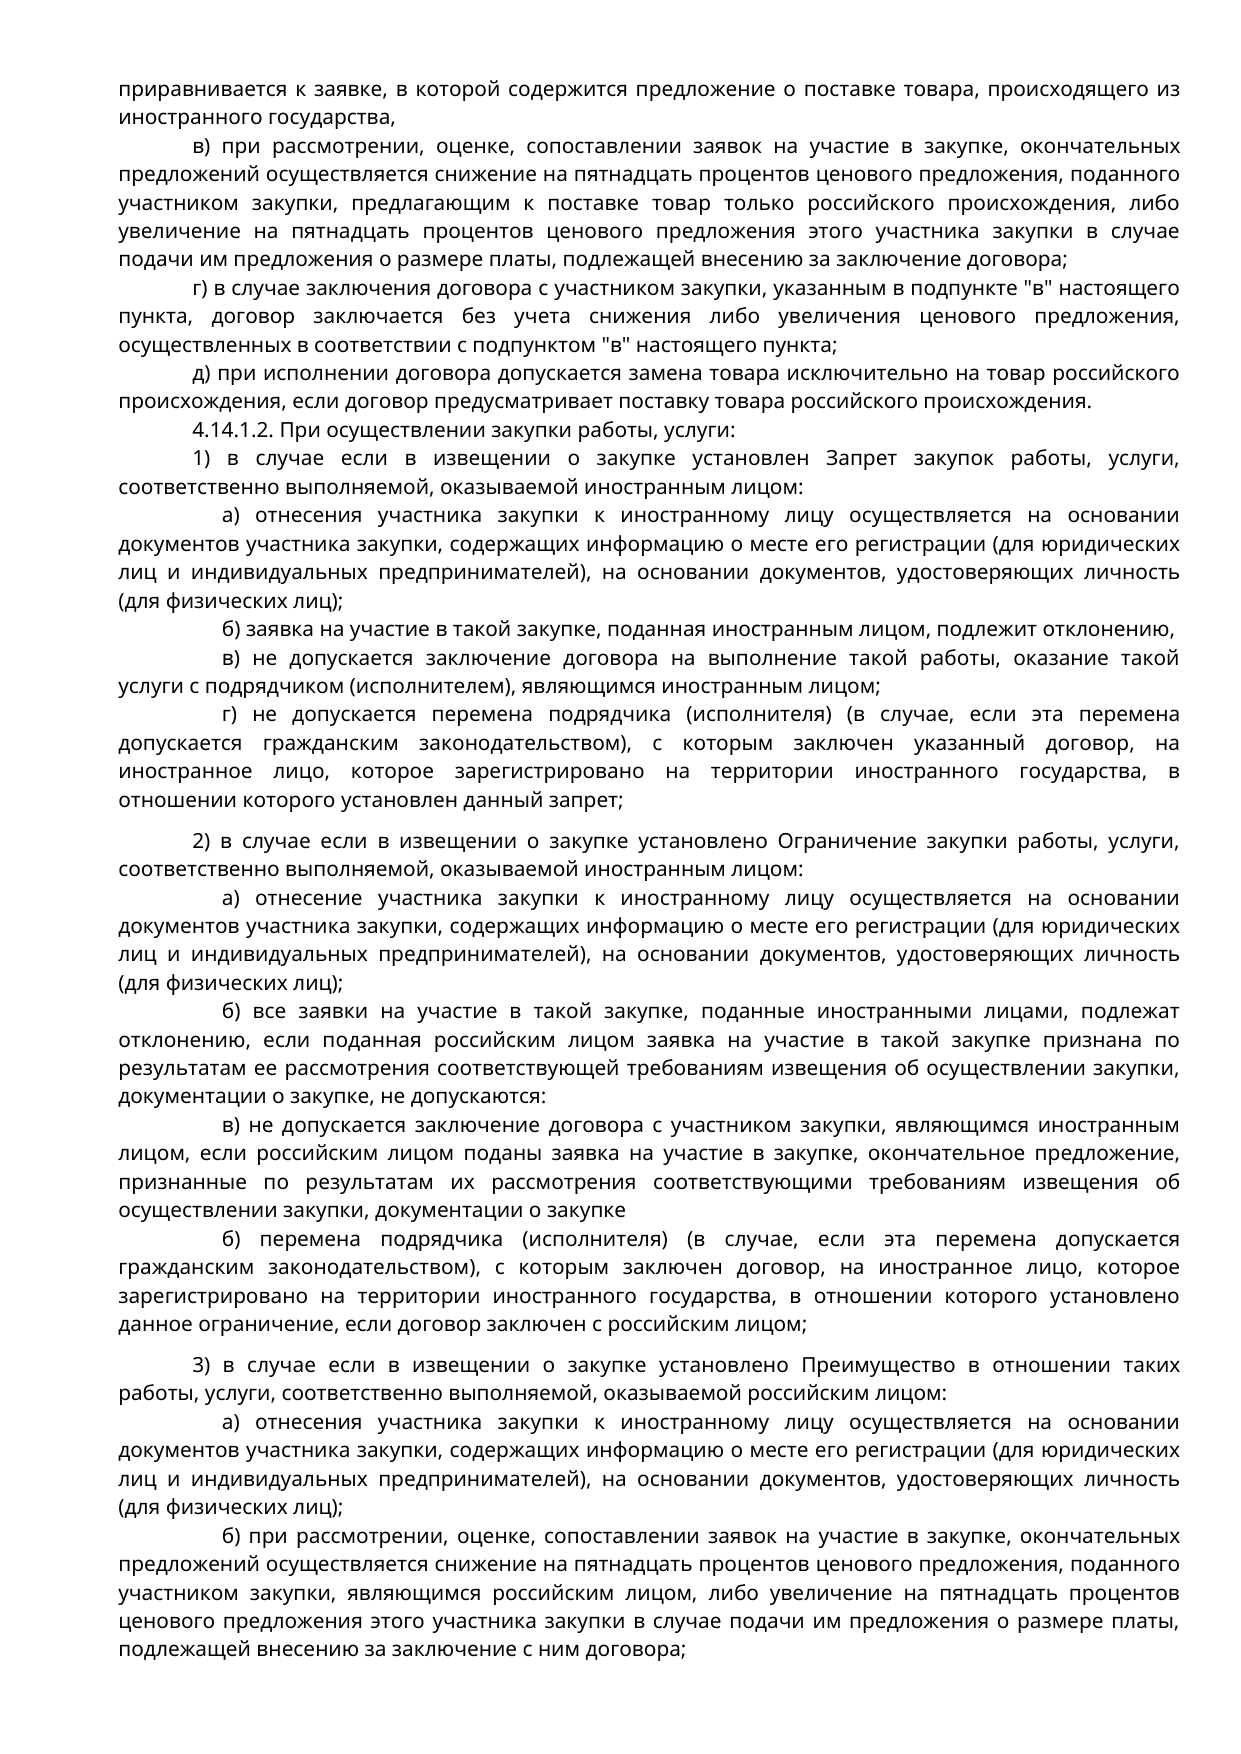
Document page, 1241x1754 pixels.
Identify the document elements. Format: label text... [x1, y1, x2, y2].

text а) отнесения участника закупки к иностранному лицу осуществляется на основании документов участника закупки, содержащих информацию о месте его регистрации (для юридических лиц и индивидуальных предпринимателей), на основании документов, удостоверяющих личность (для физических лиц); [118, 1407, 1181, 1521]
text д) при исполнении договора допускается замена товара исключительно на товар российского происхождения, если договор предусматривает поставку товара российского происхождения. [118, 358, 1181, 415]
text б) заявка на участие в такой закупке, поданная иностранным лицом, подлежит отклонению, [118, 614, 1181, 643]
text б) все заявки на участие в такой закупке, поданные иностранными лицами, подлежат отклонению, если поданная российским лицом заявка на участие в такой закупке признана по результатам ее рассмотрения соответствующей требованиям извещения об осуществлении закупки, документации о закупке, не допускаются: [118, 996, 1181, 1110]
text а) отнесение участника закупки к иностранному лицу осуществляется на основании документов участника закупки, содержащих информацию о месте его регистрации (для юридических лиц и индивидуальных предпринимателей), на основании документов, удостоверяющих личность (для физических лиц); [118, 883, 1181, 996]
text 4.14.1.2. При осуществлении закупки работы, услуги: [118, 415, 1181, 443]
text в) не допускается заключение договора с участником закупки, являющимся иностранным лицом, если российским лицом поданы заявка на участие в закупке, окончательное предложение, признанные по результатам их рассмотрения соответствующими требованиям извещения об осуществлении закупки, документации о закупке [118, 1110, 1181, 1224]
text а) отнесения участника закупки к иностранному лицу осуществляется на основании документов участника закупки, содержащих информацию о месте его регистрации (для юридических лиц и индивидуальных предпринимателей), на основании документов, удостоверяющих личность (для физических лиц); [118, 500, 1181, 614]
text г) в случае заключения договора с участником закупки, указанным в подпункте "в" настоящего пункта, договор заключается без учета снижения либо увеличения ценового предложения, осуществленных в соответствии с подпунктом "в" настоящего пункта; [118, 273, 1181, 358]
text г) не допускается перемена подрядчика (исполнителя) (в случае, если эта перемена допускается гражданским законодательством), с которым заключен указанный договор, на иностранное лицо, которое зарегистрировано на территории иностранного государства, в отношении которого установлен данный запрет; [118, 699, 1181, 813]
text б) при рассмотрении, оценке, сопоставлении заявок на участие в закупке, окончательных предложений осуществляется снижение на пятнадцать процентов ценового предложения, поданного участником закупки, являющимся российским лицом, либо увеличение на пятнадцать процентов ценового предложения этого участника закупки в случае подачи им предложения о размере платы, подлежащей внесению за заключение с ним договора; [118, 1521, 1181, 1663]
text 2) в случае если в извещении о закупке установлено Ограничение закупки работы, услуги, соответственно выполняемой, оказываемой иностранным лицом: [118, 826, 1181, 883]
text б) перемена подрядчика (исполнителя) (в случае, если эта перемена допускается гражданским законодательством), с которым заключен договор, на иностранное лицо, которое зарегистрировано на территории иностранного государства, в отношении которого установлено данное ограничение, если договор заключен с российским лицом; [118, 1224, 1181, 1338]
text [118, 74, 1181, 131]
text в) не допускается заключение договора на выполнение такой работы, оказание такой услуги с подрядчиком (исполнителем), являющимся иностранным лицом; [118, 643, 1181, 699]
text 3) в случае если в извещении о закупке установлено Преимущество в отношении таких работы, услуги, соответственно выполняемой, оказываемой российским лицом: [118, 1350, 1181, 1407]
text в) при рассмотрении, оценке, сопоставлении заявок на участие в закупке, окончательных предложений осуществляется снижение на пятнадцать процентов ценового предложения, поданного участником закупки, предлагающим к поставке товар только российского происхождения, либо увеличение на пятнадцать процентов ценового предложения этого участника закупки в случае подачи им предложения о размере платы, подлежащей внесению за заключение договора; [118, 131, 1181, 273]
text 1) в случае если в извещении о закупке установлен Запрет закупок работы, услуги, соответственно выполняемой, оказываемой иностранным лицом: [118, 443, 1181, 500]
